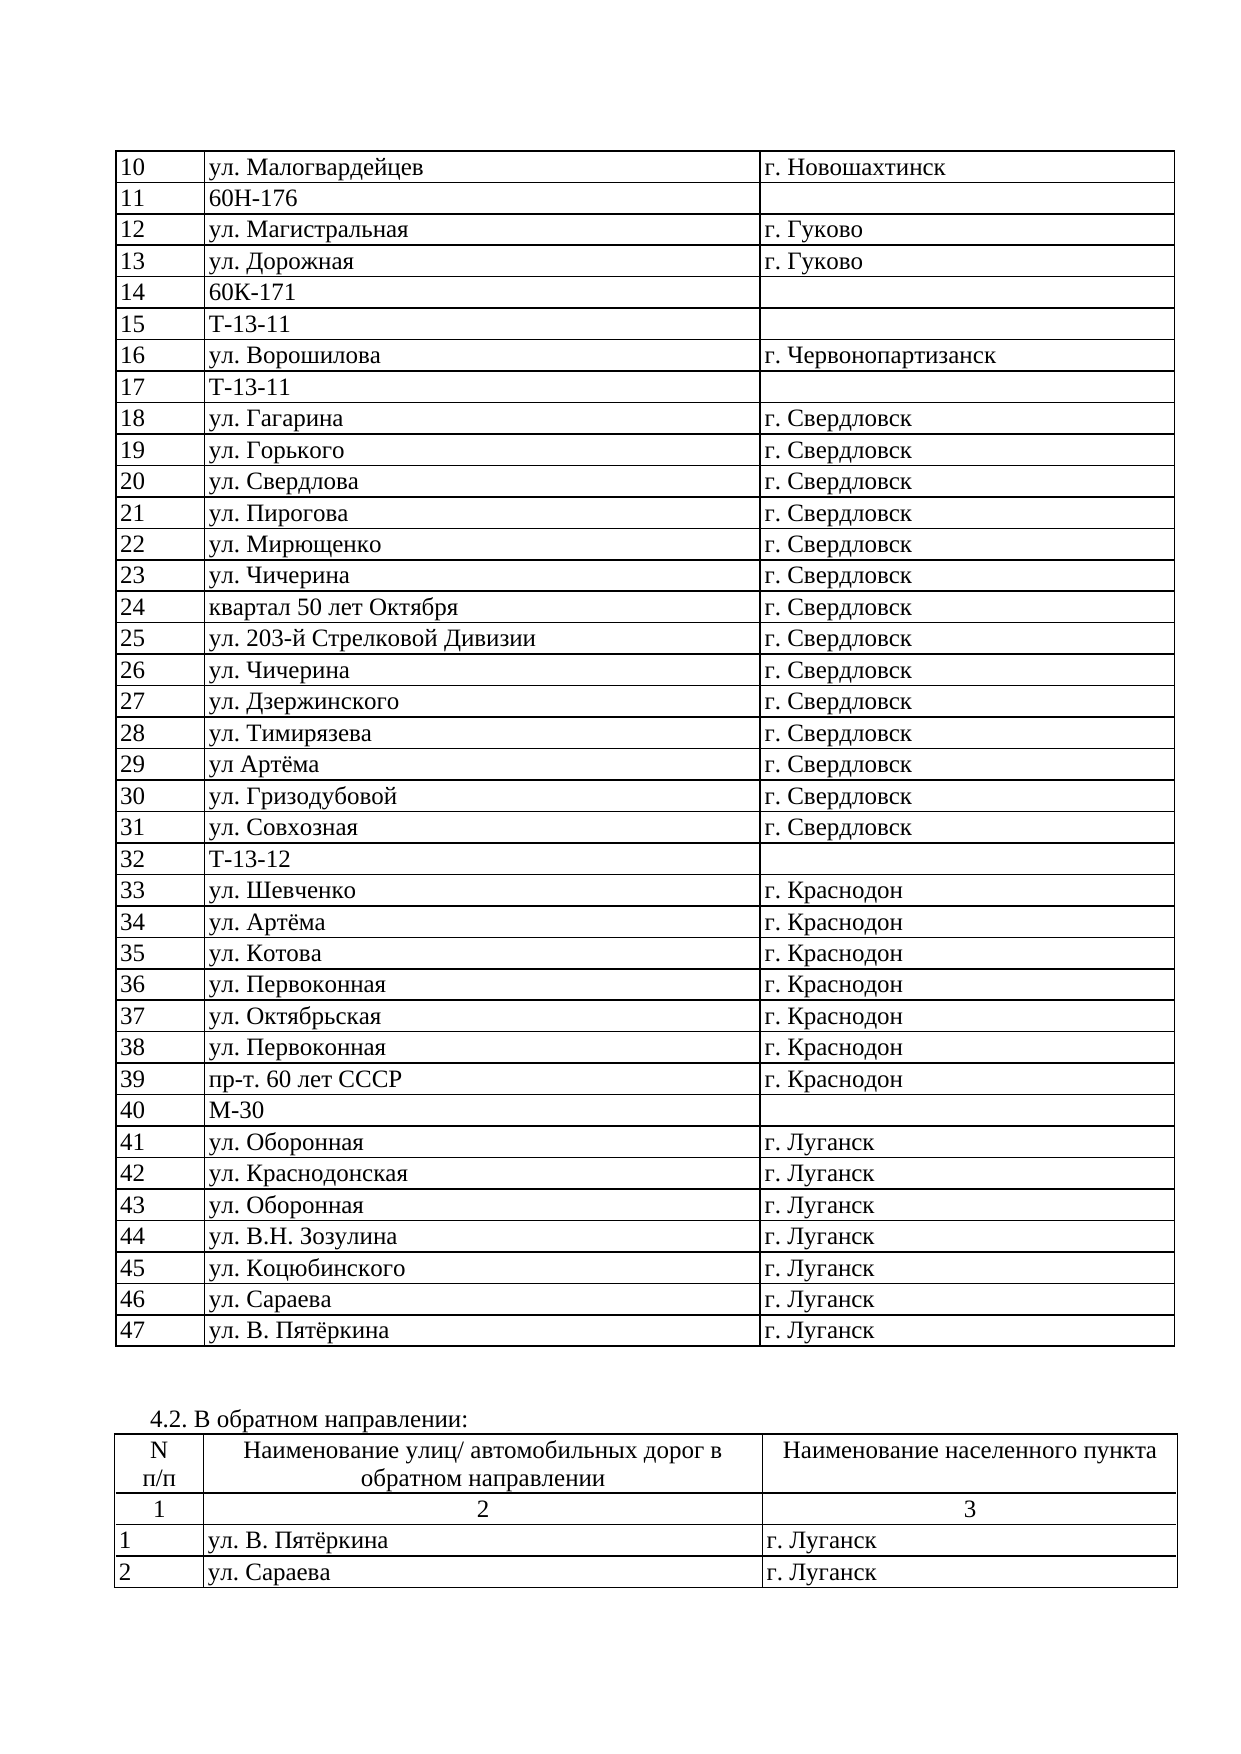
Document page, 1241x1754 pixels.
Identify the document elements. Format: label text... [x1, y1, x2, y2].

table_cell 19 [117, 435, 204, 464]
table_cell 24 [117, 592, 204, 622]
table_cell г. Краснодон [761, 875, 1174, 905]
table_cell ул. Гагарина [205, 403, 759, 433]
table_cell ул. Котова [205, 938, 759, 968]
table_cell ул. Краснодонская [205, 1158, 759, 1188]
table_cell ул Артёма [205, 749, 759, 779]
table_cell 16 [117, 340, 204, 370]
table_cell ул. Оборонная [205, 1127, 759, 1157]
table_cell 39 [117, 1064, 204, 1094]
table_cell г. Свердловск [761, 592, 1174, 622]
table_cell 2 [115, 1556, 203, 1587]
table_cell 22 [117, 529, 204, 559]
table_cell Т-13-11 [205, 309, 759, 339]
table_cell ул. Чичерина [205, 655, 759, 685]
table_cell г. Свердловск [761, 498, 1174, 527]
table_cell 27 [117, 686, 204, 716]
table_cell ул. Гризодубовой [205, 781, 759, 811]
table_cell 30 [117, 781, 204, 811]
table_cell 2 [204, 1494, 762, 1524]
table_cell г. Краснодон [761, 1032, 1174, 1062]
table_cell 1 [115, 1525, 203, 1555]
table_cell г. Луганск [761, 1190, 1174, 1219]
table_cell ул. Пирогова [205, 498, 759, 527]
table_cell г. Луганск [763, 1555, 1177, 1587]
table_cell 18 [117, 403, 204, 433]
table_cell 43 [117, 1190, 204, 1219]
table_cell 40 [117, 1095, 204, 1125]
table_cell 26 [117, 655, 204, 685]
table_cell г. Краснодон [761, 970, 1174, 999]
table_cell 13 [117, 246, 204, 276]
table_cell г. Свердловск [761, 686, 1174, 716]
table_cell ул. Горького [205, 435, 759, 464]
table_cell ул. Октябрьская [205, 1001, 759, 1031]
table_cell 41 [117, 1127, 204, 1157]
table_cell ул. Мирющенко [205, 529, 759, 559]
table_cell ул. В. Пятёркина [204, 1525, 762, 1555]
table_cell г. Свердловск [761, 812, 1174, 842]
table_cell ул. Чичерина [205, 561, 759, 590]
table_cell 28 [117, 718, 204, 748]
table_cell г. Гуково [761, 246, 1174, 276]
table_cell ул. Первоконная [205, 1032, 759, 1062]
text 4.2. В обратном направлении: [150, 1404, 1090, 1433]
table_cell 32 [117, 844, 204, 873]
table_cell 34 [117, 907, 204, 936]
table_cell М-30 [205, 1095, 759, 1125]
table_cell г. Луганск [761, 1253, 1174, 1282]
table_cell ул. Артёма [205, 907, 759, 936]
table_cell ул. Сараева [205, 1284, 759, 1314]
table_cell 35 [117, 938, 204, 968]
table_cell 17 [117, 372, 204, 402]
table_cell ул. Дорожная [205, 246, 759, 276]
table_cell г. Червонопартизанск [761, 340, 1174, 370]
table_cell 42 [117, 1158, 204, 1188]
table_cell 45 [117, 1253, 204, 1282]
table_cell 15 [117, 309, 204, 339]
table_cell ул. Магистральная [205, 215, 759, 244]
table_header Наименование улиц/ автомобильных дорог в обратном направлении [204, 1435, 762, 1492]
table_cell 10 [117, 152, 204, 181]
table_cell ул. Ворошилова [205, 340, 759, 370]
table_cell ул. Малогвардейцев [205, 152, 759, 181]
table_cell г. Краснодон [761, 1001, 1174, 1031]
table_cell г. Свердловск [761, 655, 1174, 685]
table_cell 1 [115, 1493, 203, 1524]
table_header Наименование населенного пункта [763, 1435, 1177, 1492]
table_cell 44 [117, 1221, 204, 1251]
table_cell 36 [117, 970, 204, 999]
table_cell ул. Оборонная [205, 1190, 759, 1219]
table_cell пр-т. 60 лет СССР [205, 1064, 759, 1094]
table_cell ул. Шевченко [205, 875, 759, 905]
table_cell Т-13-11 [205, 372, 759, 402]
table_cell г. Краснодон [761, 1064, 1174, 1094]
table_cell 20 [117, 466, 204, 496]
table_cell г. Краснодон [761, 907, 1174, 936]
table_cell 60К-171 [205, 277, 759, 307]
table_cell г. Новошахтинск [761, 152, 1174, 181]
table_cell ул. Первоконная [205, 970, 759, 999]
table_cell [761, 309, 1174, 339]
table_cell ул. Сараева [204, 1557, 762, 1587]
table_cell г. Луганск [761, 1316, 1174, 1345]
table_cell г. Свердловск [761, 749, 1174, 779]
table_cell квартал 50 лет Октября [205, 592, 759, 622]
table_cell ул. В. Пятёркина [205, 1316, 759, 1345]
table_cell ул. Тимирязева [205, 718, 759, 748]
table_cell г. Луганск [761, 1158, 1174, 1188]
table_cell [761, 183, 1174, 213]
table_cell [761, 844, 1174, 873]
table_cell [761, 1095, 1174, 1125]
table_cell г. Свердловск [761, 466, 1174, 496]
table_cell г. Луганск [763, 1524, 1177, 1555]
table_cell 29 [117, 749, 204, 779]
table_cell 12 [117, 215, 204, 244]
table_cell 11 [117, 183, 204, 213]
table_cell 38 [117, 1032, 204, 1062]
table_cell г. Луганск [761, 1284, 1174, 1314]
table_cell ул. Дзержинского [205, 686, 759, 716]
table_cell 14 [117, 277, 204, 307]
table_cell 25 [117, 623, 204, 653]
table_cell 21 [117, 498, 204, 527]
table_cell ул. Свердлова [205, 466, 759, 496]
table_cell 47 [117, 1316, 204, 1345]
table_cell г. Свердловск [761, 561, 1174, 590]
table_cell 33 [117, 875, 204, 905]
table_cell 3 [763, 1492, 1177, 1524]
table_cell [761, 372, 1174, 402]
table_cell г. Свердловск [761, 435, 1174, 464]
table_cell 46 [117, 1284, 204, 1314]
table_cell 37 [117, 1001, 204, 1031]
table_cell [761, 277, 1174, 307]
table_cell ул. Коцюбинского [205, 1253, 759, 1282]
table_cell Т-13-12 [205, 844, 759, 873]
table_cell г. Свердловск [761, 623, 1174, 653]
table_cell 23 [117, 561, 204, 590]
table_cell г. Свердловск [761, 718, 1174, 748]
table_cell ул. Совхозная [205, 812, 759, 842]
table_cell г. Свердловск [761, 403, 1174, 433]
table_cell г. Свердловск [761, 529, 1174, 559]
table_header N п/п [115, 1435, 203, 1492]
table_cell г. Луганск [761, 1127, 1174, 1157]
table_cell ул. В.Н. Зозулина [205, 1221, 759, 1251]
table_cell 60Н-176 [205, 183, 759, 213]
table_cell г. Гуково [761, 215, 1174, 244]
table_cell ул. 203-й Стрелковой Дивизии [205, 623, 759, 653]
table_cell г. Луганск [761, 1221, 1174, 1251]
table_cell 31 [117, 812, 204, 842]
table_cell г. Свердловск [761, 781, 1174, 811]
table_cell г. Краснодон [761, 938, 1174, 968]
